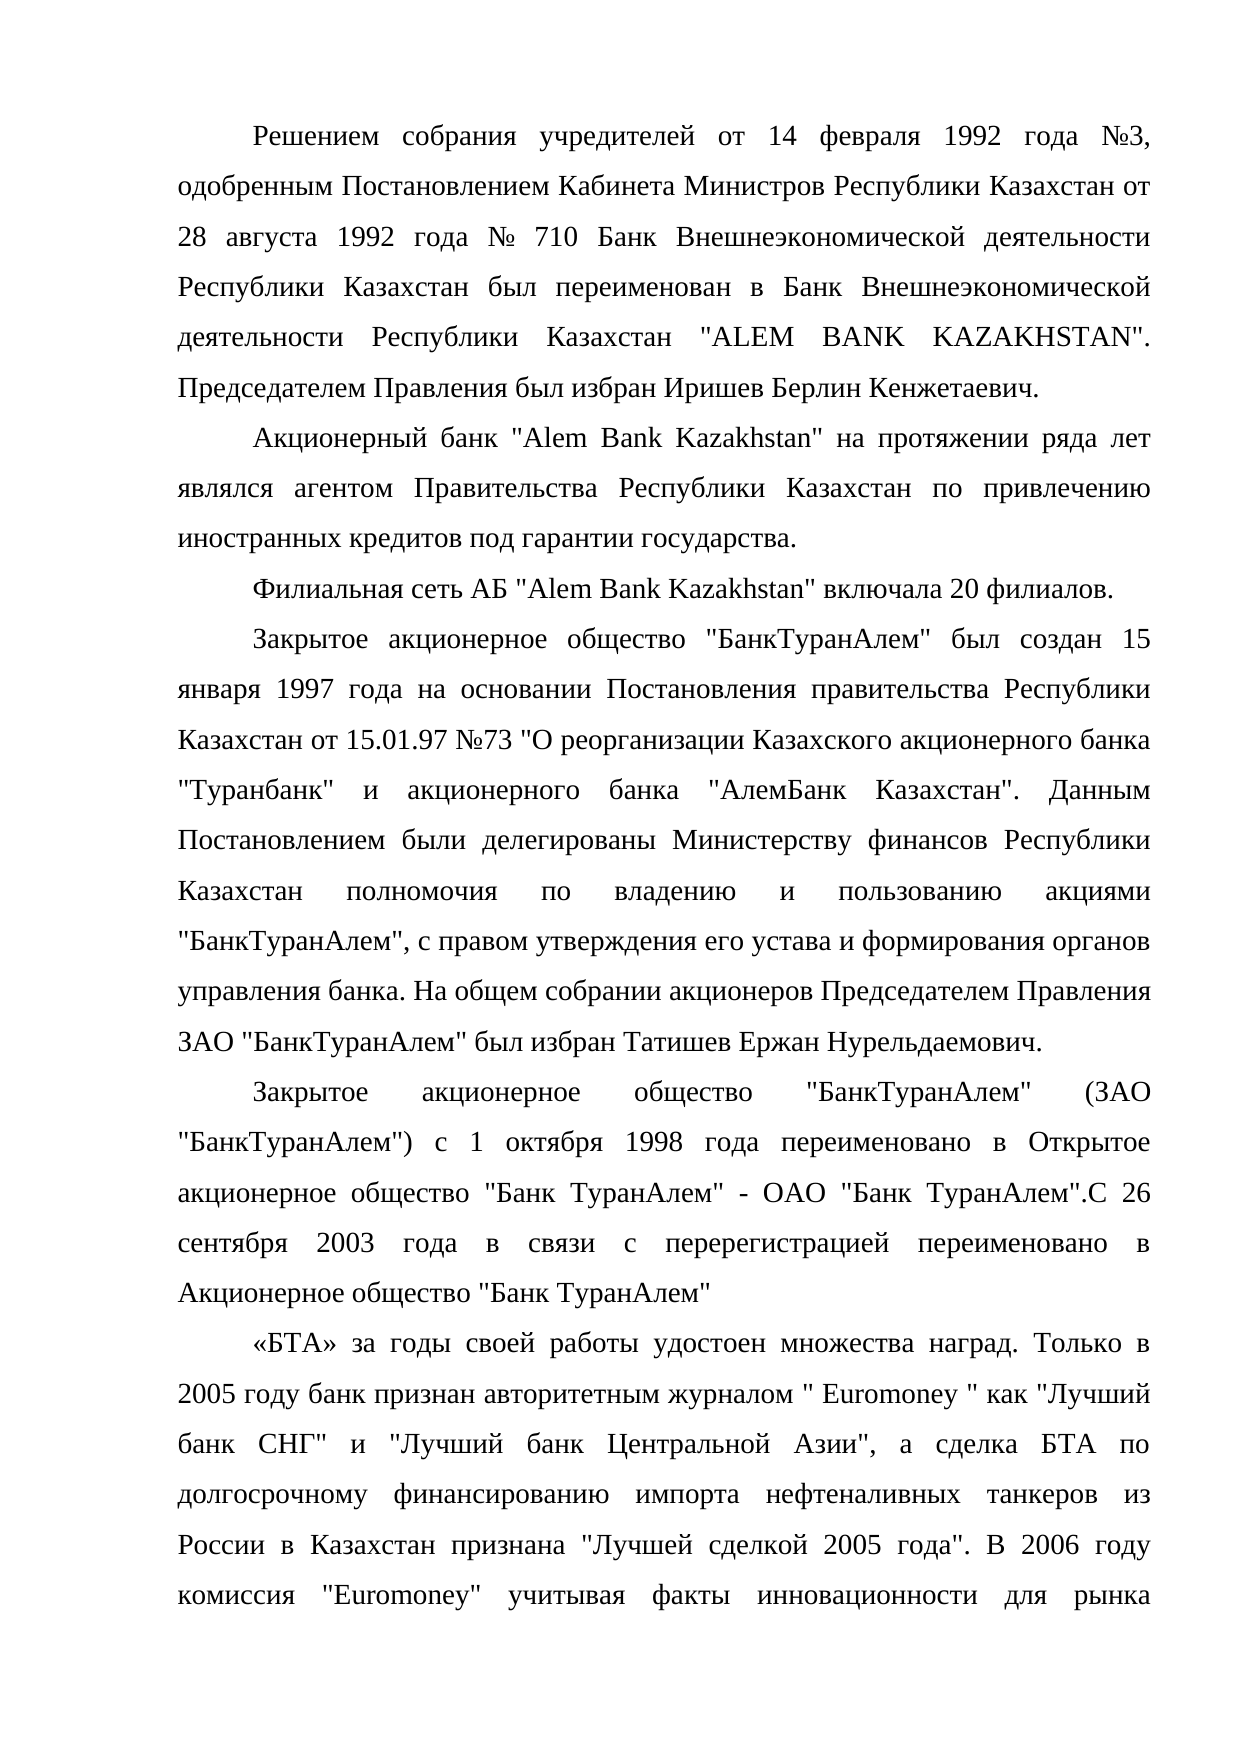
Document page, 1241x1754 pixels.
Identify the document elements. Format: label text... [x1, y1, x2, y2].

text Филиальная сеть АБ "Alem Bank Kazakhstan" включала 20 филиалов. [177, 571, 1152, 604]
text Закрытое акционерное общество "БанкТуранАлем" был создан 15 января 1997 года на основании Постановления правительства Республики Казахстан от 15.01.97 №73 "О реорганизации Казахского акционерного банка "Туранбанк" и акционерного банка "АлемБанк Казахстан". Данным Постановлением были делегированы Министерству финансов Республики Казахстан полномочия по владению и пользованию акциями "БанкТуранАлем", с правом утверждения его устава и формирования органов управления банка. На общем собрании акционеров Председателем Правления ЗАО "БанкТуранАлем" был избран Татишев Ержан Нурельдаемович. [177, 621, 1152, 1057]
text Закрытое акционерное общество "БанкТуранАлем" (ЗАО "БанкТуранАлем") с 1 октября 1998 года переименовано в Открытое акционерное общество "Банк ТуранАлем" - ОАО "Банк ТуранАлем".С 26 сентября 2003 года в связи с перерегистрацией переименовано в Акционерное общество "Банк ТуранАлем" [177, 1074, 1152, 1309]
text Решением собрания учредителей от 14 февраля 1992 года №3, одобренным Постановлением Кабинета Министров Республики Казахстан от 28 августа 1992 года № 710 Банк Внешнеэкономической деятельности Республики Казахстан был переименован в Банк Внешнеэкономической деятельности Республики Казахстан "ALEM BANK KAZAKHSTAN". Председателем Правления был избран Иришев Берлин Кенжетаевич. [177, 118, 1152, 403]
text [177, 1326, 1152, 1611]
text Акционерный банк "Alem Bank Kazakhstan" на протяжении ряда лет являлся агентом Правительства Республики Казахстан по привлечению иностранных кредитов под гарантии государства. [177, 420, 1152, 554]
